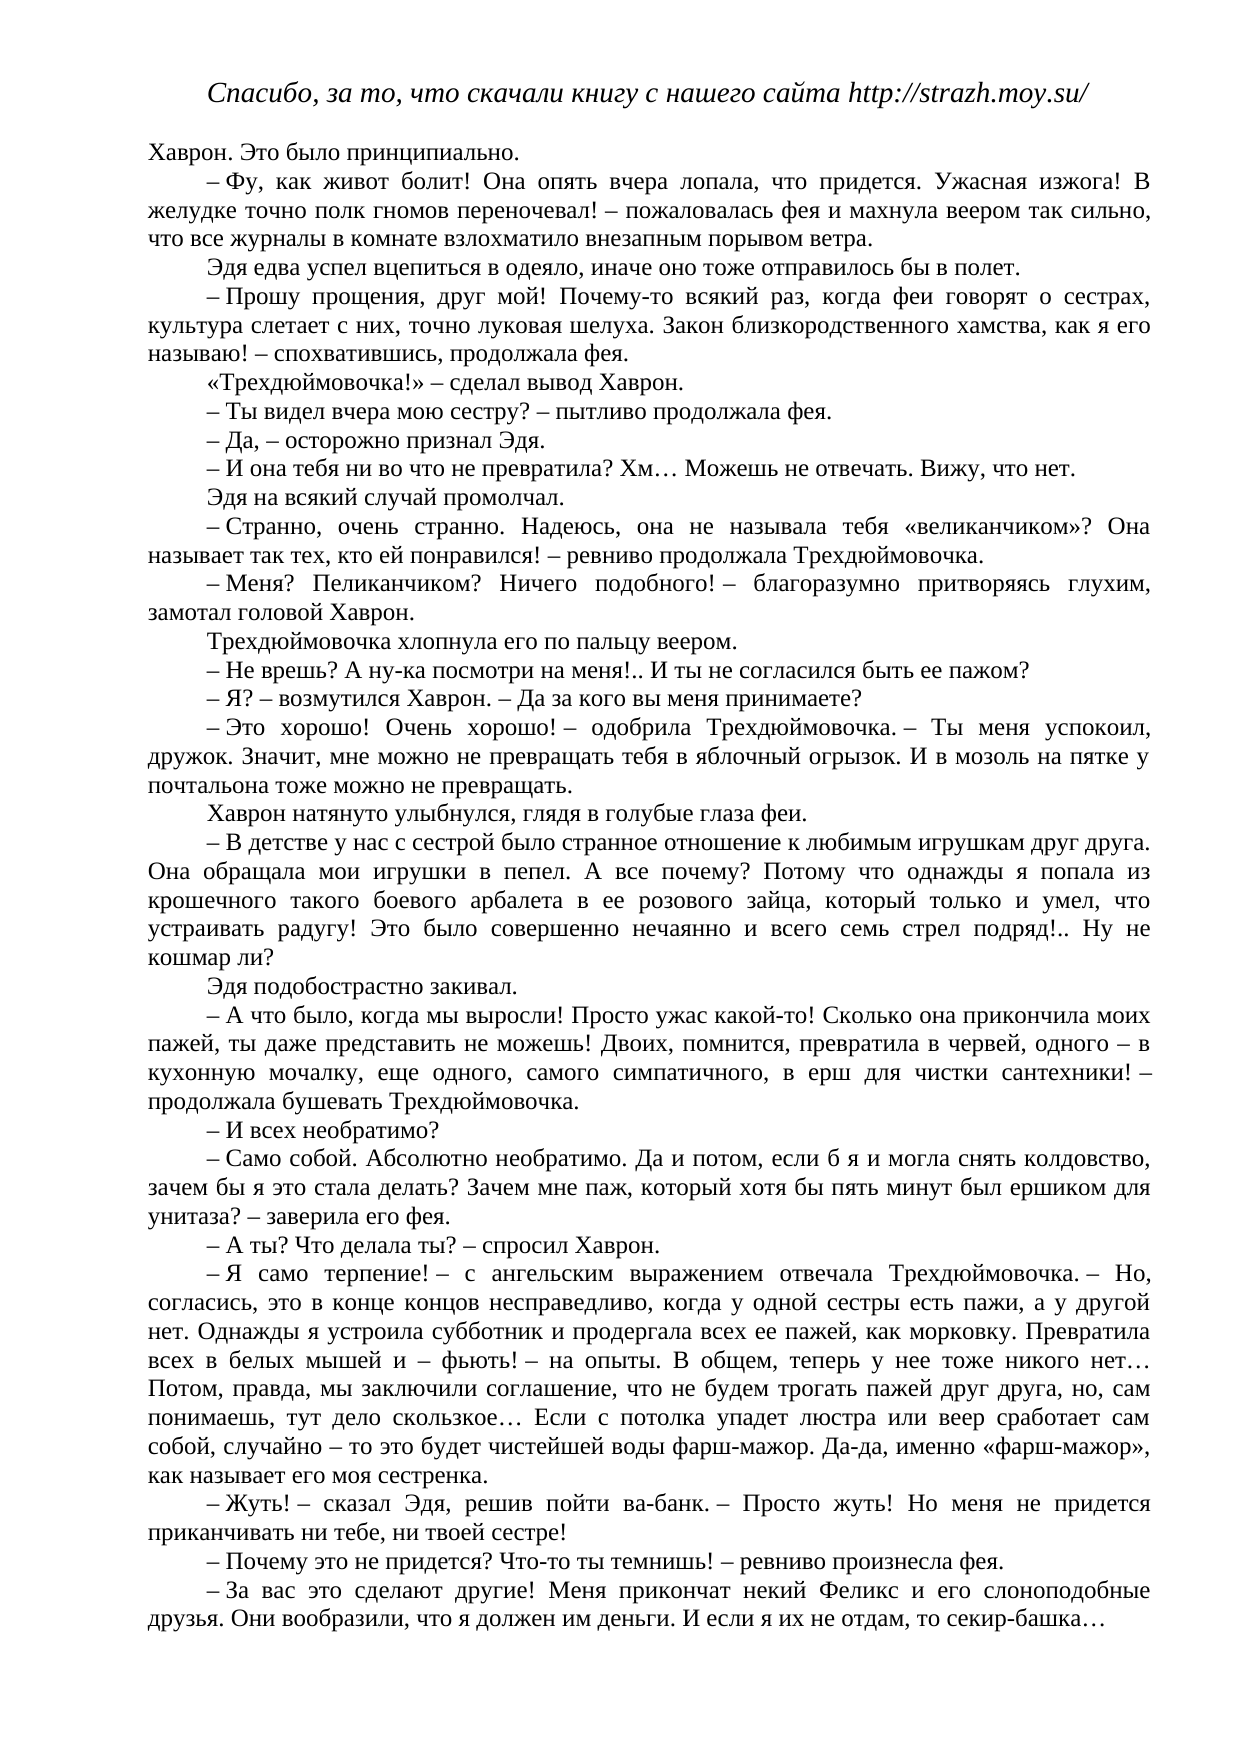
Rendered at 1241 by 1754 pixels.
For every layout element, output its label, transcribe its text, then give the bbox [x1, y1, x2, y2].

text Хаврон натянуто улыбнулся, глядя в голубые глаза феи. [148, 798, 1152, 827]
text «Трехдюймовочка!» – сделал вывод Хаврон. [148, 367, 1152, 396]
text – Это хорошо! Очень хорошо! – одобрила Трехдюймовочка. – Ты меня успокоил, дружок. Значит, мне можно не превращать тебя в яблочный огрызок. И в мозоль на пятке у почтальона тоже можно не превращать. [148, 712, 1152, 798]
text – Не врешь? А ну-ка посмотри на меня!.. И ты не согласился быть ее пажом? [148, 655, 1152, 683]
text – Прошу прощения, друг мой! Почему-то всякий раз, когда феи говорят о сестрах, культура слетает с них, точно луковая шелуха. Закон близкородственного хамства, как я его называю! – спохватившись, продолжала фея. [148, 281, 1152, 367]
text – В детстве у нас с сестрой было странное отношение к любимым игрушкам друг друга. Она обращала мои игрушки в пепел. А все почему? Потому что однажды я попала из крошечного такого боевого арбалета в ее розового зайца, который только и умел, что устраивать радугу! Это было совершенно нечаянно и всего семь стрел подряд!.. Ну не кошмар ли? [148, 827, 1152, 971]
text – Меня? Пеликанчиком? Ничего подобного! – благоразумно притворяясь глухим, замотал головой Хаврон. [148, 568, 1152, 626]
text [148, 137, 1152, 166]
text – Да, – осторожно признал Эдя. [148, 425, 1152, 453]
text – И всех необратимо? [148, 1115, 1152, 1143]
text – За вас это сделают другие! Меня прикончат некий Феликс и его слоноподобные друзья. Они вообразили, что я должен им деньги. И если я их не отдам, то секир-башка… [148, 1575, 1152, 1632]
text – А ты? Что делала ты? – спросил Хаврон. [148, 1230, 1152, 1258]
text – Ты видел вчера мою сестру? – пытливо продолжала фея. [148, 396, 1152, 425]
text – И она тебя ни во что не превратила? Хм… Можешь не отвечать. Вижу, что нет. [148, 453, 1152, 482]
text – Я? – возмутился Хаврон. – Да за кого вы меня принимаете? [148, 683, 1152, 712]
text – Само собой. Абсолютно необратимо. Да и потом, если б я и могла снять колдовство, зачем бы я это стала делать? Зачем мне паж, который хотя бы пять минут был ершиком для унитаза? – заверила его фея. [148, 1143, 1152, 1230]
text – Фу, как живот болит! Она опять вчера лопала, что придется. Ужасная изжога! В желудке точно полк гномов переночевал! – пожаловалась фея и махнула веером так сильно, что все журналы в комнате взлохматило внезапным порывом ветра. [148, 166, 1152, 252]
text – Почему это не придется? Что-то ты темнишь! – ревниво произнесла фея. [148, 1546, 1152, 1575]
text Трехдюймовочка хлопнула его по пальцу веером. [148, 626, 1152, 655]
text Эдя подобострастно закивал. [148, 971, 1152, 1000]
text Эдя едва успел вцепиться в одеяло, иначе оно тоже отправилось бы в полет. [148, 252, 1152, 281]
text – Жуть! – сказал Эдя, решив пойти ва-банк. – Просто жуть! Но меня не придется приканчивать ни тебе, ни твоей сестре! [148, 1488, 1152, 1546]
text Эдя на всякий случай промолчал. [148, 482, 1152, 511]
text – А что было, когда мы выросли! Просто ужас какой-то! Сколько она прикончила моих пажей, ты даже представить не можешь! Двоих, помнится, превратила в червей, одного – в кухонную мочалку, еще одного, самого симпатичного, в ерш для чистки сантехники! – продолжала бушевать Трехдюймовочка. [148, 1000, 1152, 1115]
text – Странно, очень странно. Надеюсь, она не называла тебя «великанчиком»? Она называет так тех, кто ей понравился! – ревниво продолжала Трехдюймовочка. [148, 511, 1152, 568]
text – Я само терпение! – с ангельским выражением отвечала Трехдюймовочка. – Но, согласись, это в конце концов несправедливо, когда у одной сестры есть пажи, а у другой нет. Однажды я устроила субботник и продергала всех ее пажей, как морковку. Превратила всех в белых мышей и – фьють! – на опыты. В общем, теперь у нее тоже никого нет… Потом, правда, мы заключили соглашение, что не будем трогать пажей друг друга, но, сам понимаешь, тут дело скользкое… Если с потолка упадет люстра или веер сработает сам собой, случайно – то это будет чистейшей воды фарш-мажор. Да-да, именно «фарш-мажор», как называет его моя сестренка. [148, 1258, 1152, 1488]
